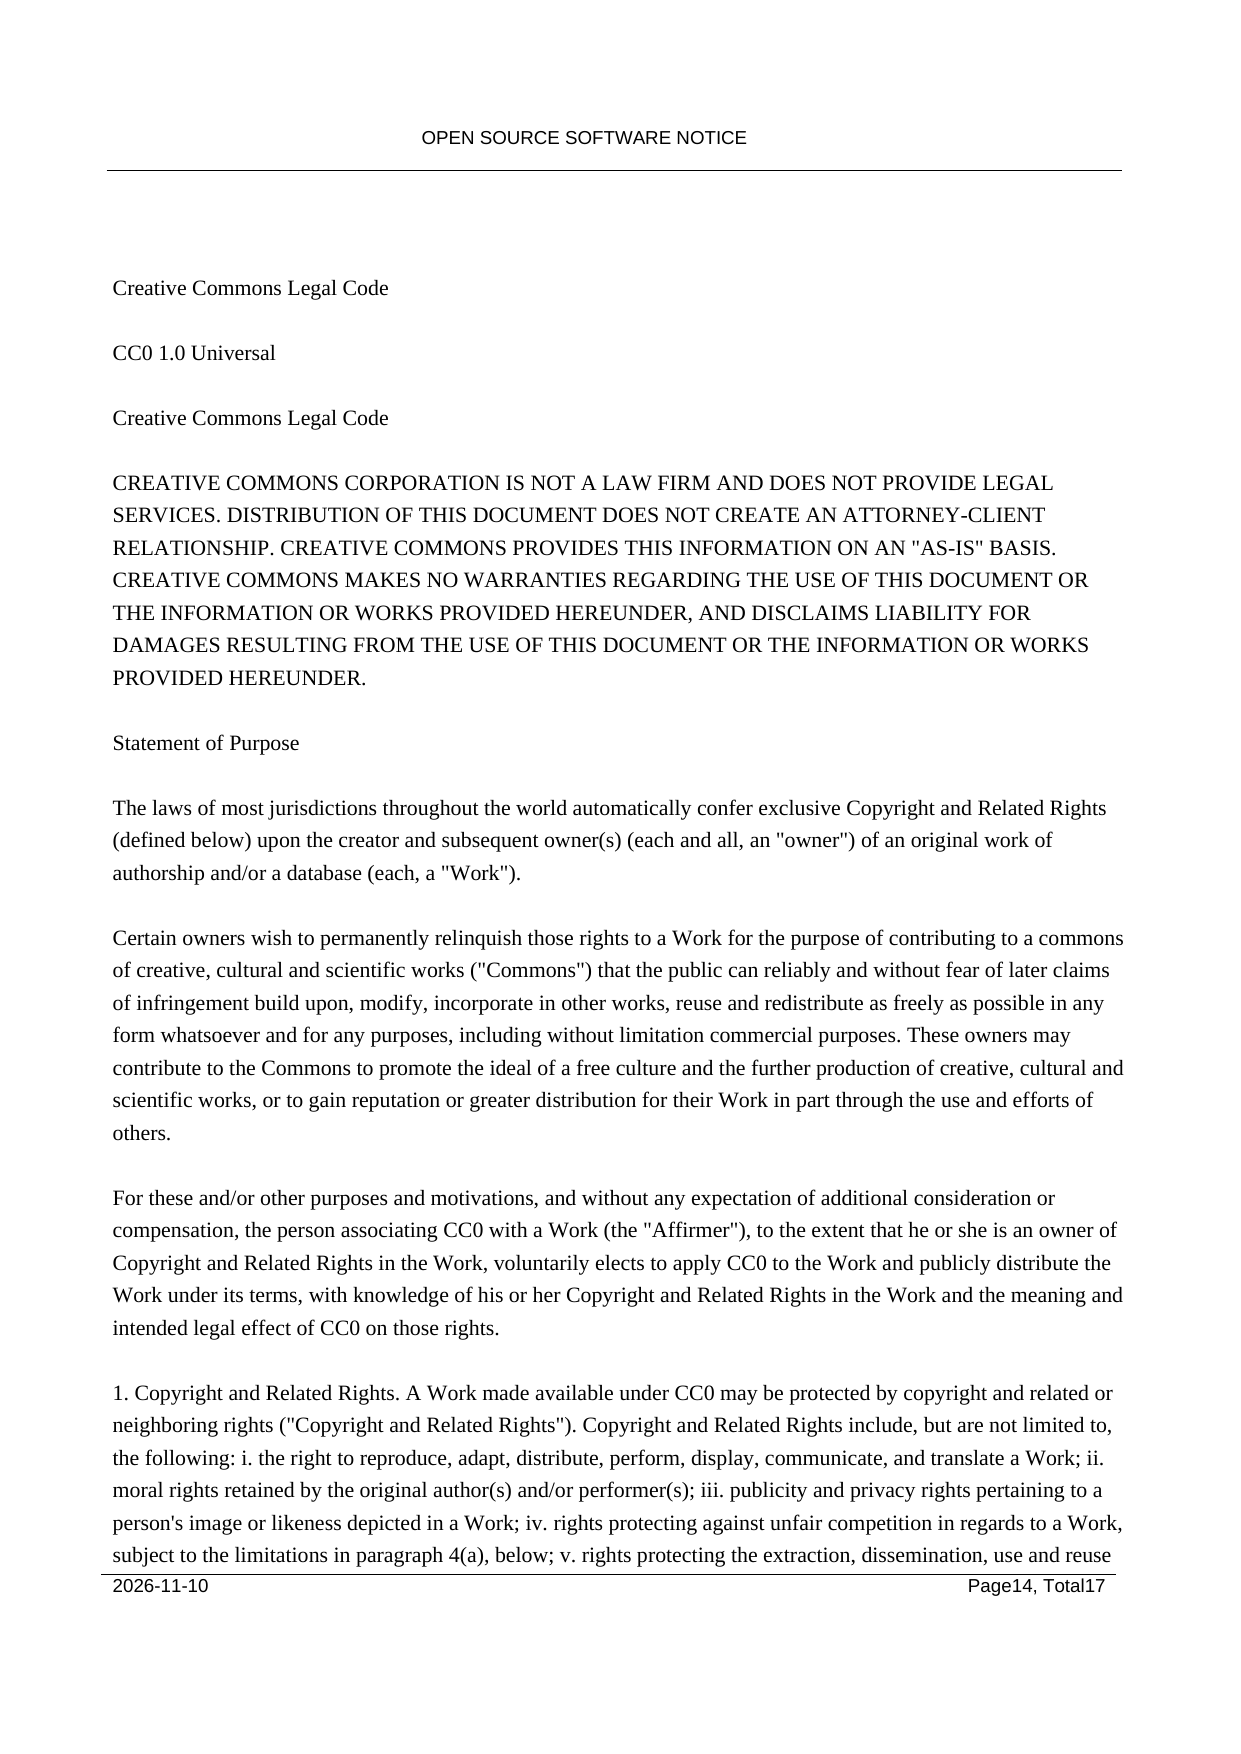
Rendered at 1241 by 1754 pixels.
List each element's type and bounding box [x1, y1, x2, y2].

text [112, 206, 1128, 1571]
